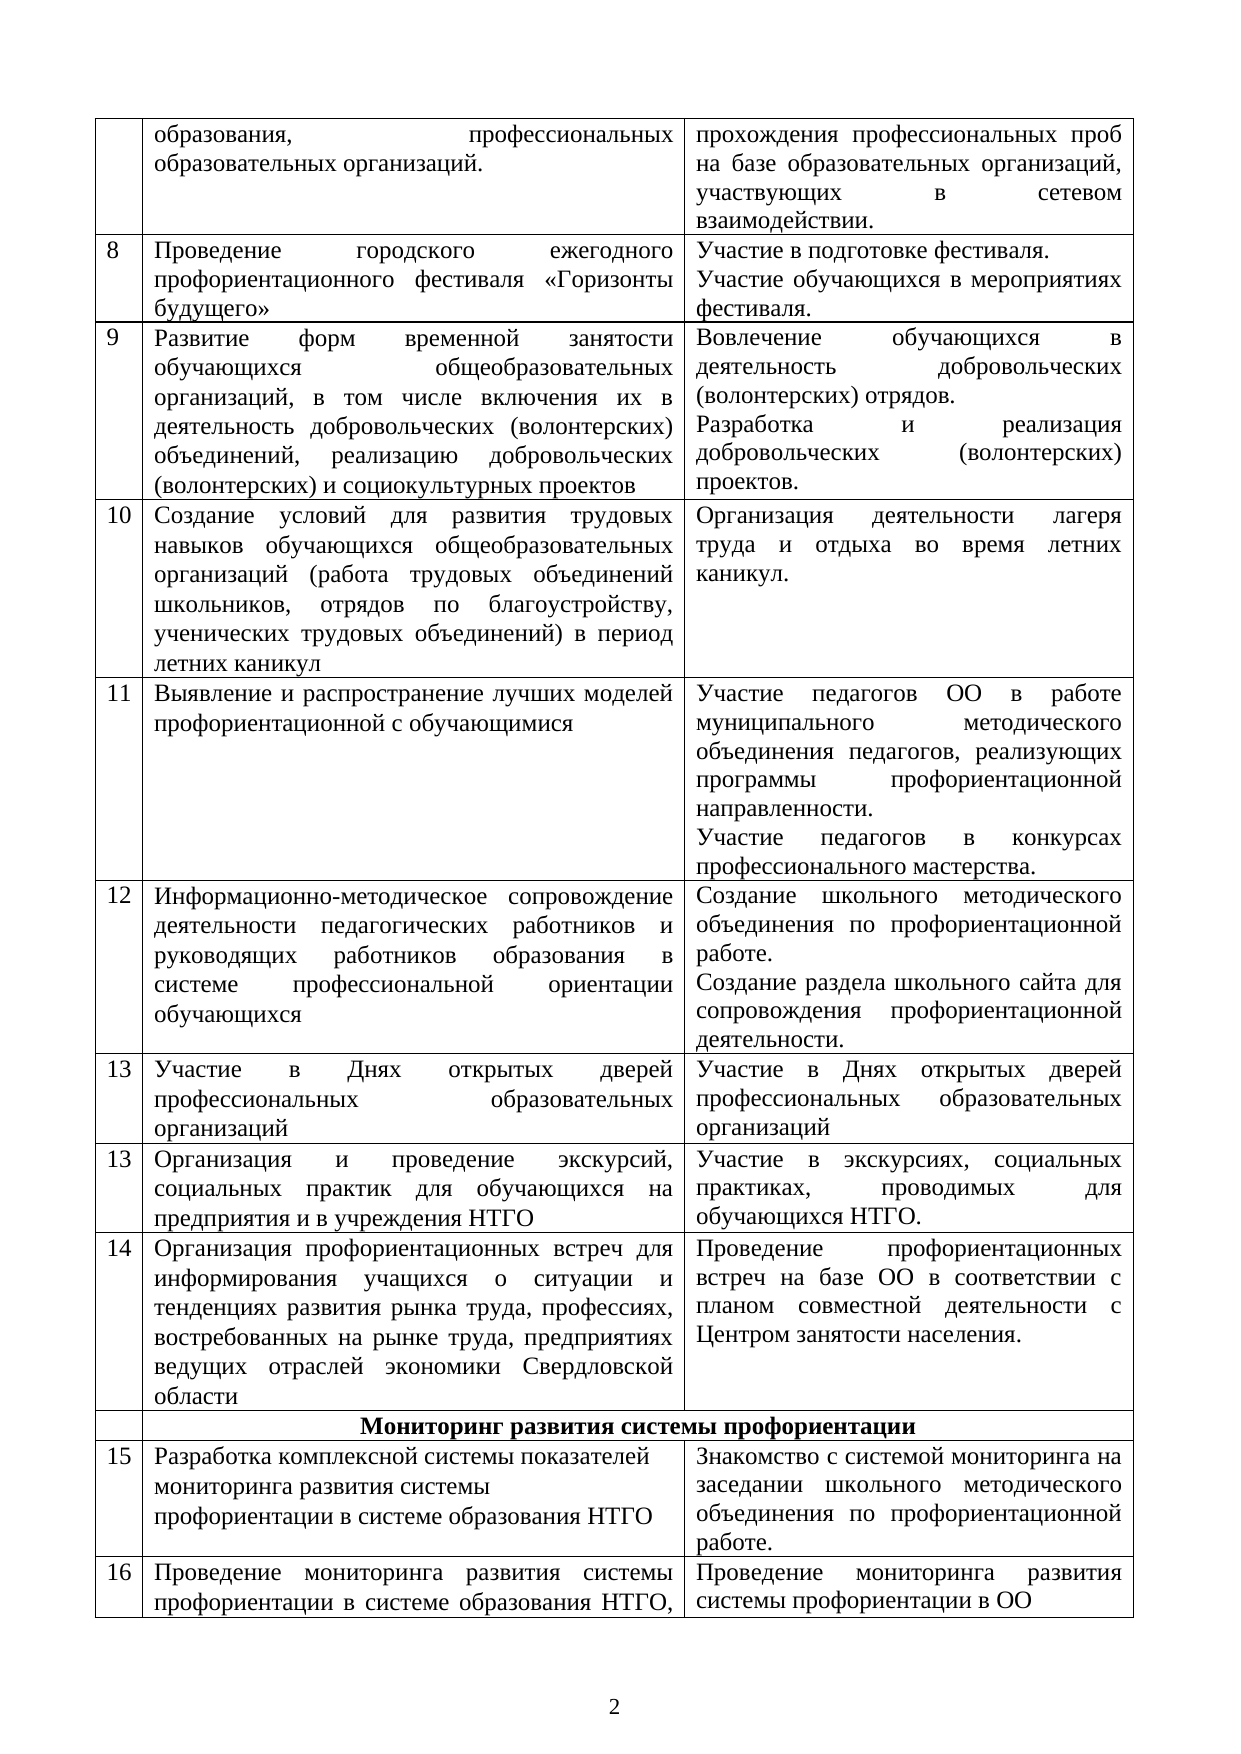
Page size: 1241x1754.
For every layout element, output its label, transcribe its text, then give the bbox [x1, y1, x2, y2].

table_cell Вовлечение обучающихся в деятельность добровольческих (волонтерских) отрядов. Разработка и реализация добровольческих (волонтерских) проектов. [685, 323, 1133, 499]
table_cell 13 [96, 1144, 142, 1232]
table_cell Организация и проведение экскурсий, социальных практик для обучающихся на предприятия и в учреждения НТГО [143, 1144, 684, 1232]
table_cell Участие педагогов ОО в работе муниципального методического объединения педагогов, реализующих программы профориентационной направленности. Участие педагогов в конкурсах профессионального мастерства. [685, 678, 1133, 879]
table_cell 13 [96, 1054, 142, 1143]
table_cell Знакомство с системой мониторинга на заседании школьного методического объединения по профориентационной работе. [685, 1441, 1133, 1556]
table_cell Информационно-методическое сопровождение деятельности педагогических работников и руководящих работников образования в системе профессиональной ориентации обучающихся [143, 881, 684, 1053]
table_cell Проведение городского ежегодного профориентационного фестиваля «Горизонты будущего» [143, 235, 684, 321]
table_cell Организация деятельности лагеря труда и отдыха во время летних каникул. [685, 500, 1133, 677]
table_cell Развитие форм временной занятости обучающихся общеобразовательных организаций, в том числе включения их в деятельность добровольческих (волонтерских) объединений, реализацию добровольческих (волонтерских) и социокультурных проектов [143, 323, 684, 499]
table_cell 10 [96, 500, 142, 677]
table_cell Участие в Днях открытых дверей профессиональных образовательных организаций [685, 1054, 1133, 1143]
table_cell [685, 119, 1133, 234]
table_cell Выявление и распространение лучших моделей профориентационной с обучающимися [143, 678, 684, 879]
table_cell 7 [96, 119, 142, 234]
table_cell Участие в экскурсиях, социальных практиках, проводимых для обучающихся НТГО. [685, 1144, 1133, 1232]
table_cell 14 [96, 1233, 142, 1410]
table_cell Создание школьного методического объединения по профориентационной работе. Создание раздела школьного сайта для сопровождения профориентационной деятельности. [685, 881, 1133, 1053]
table_cell 15 [96, 1441, 142, 1556]
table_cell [685, 1557, 1133, 1617]
table_cell Проведение профориентационных встреч на базе ОО в соответствии с планом совместной деятельности с Центром занятости населения. [685, 1233, 1133, 1410]
table_cell Мониторинг развития системы профориентации [143, 1411, 1133, 1440]
table_cell 9 [96, 323, 142, 499]
table_cell 12 [96, 881, 142, 1053]
table_cell 11 [96, 678, 142, 879]
table_cell Создание условий для развития трудовых навыков обучающихся общеобразовательных организаций (работа трудовых объединений школьников, отрядов по благоустройству, ученических трудовых объединений) в период летних каникул [143, 500, 684, 677]
table_cell Участие в подготовке фестиваля. Участие обучающихся в мероприятиях фестиваля. [685, 235, 1133, 321]
table_cell Организация профориентационных встреч для информирования учащихся о ситуации и тенденциях развития рынка труда, профессиях, востребованных на рынке труда, предприятиях ведущих отраслей экономики Свердловской области [143, 1233, 684, 1410]
table_cell Разработка комплексной системы показателей мониторинга развития системы профориентации в системе образования НТГО [143, 1441, 684, 1556]
table_cell Участие в Днях открытых дверей профессиональных образовательных организаций [143, 1054, 684, 1143]
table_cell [143, 119, 684, 234]
table_cell 8 [96, 235, 142, 321]
table_cell [96, 1411, 142, 1440]
table_cell 16 [96, 1557, 142, 1617]
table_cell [143, 1557, 684, 1617]
